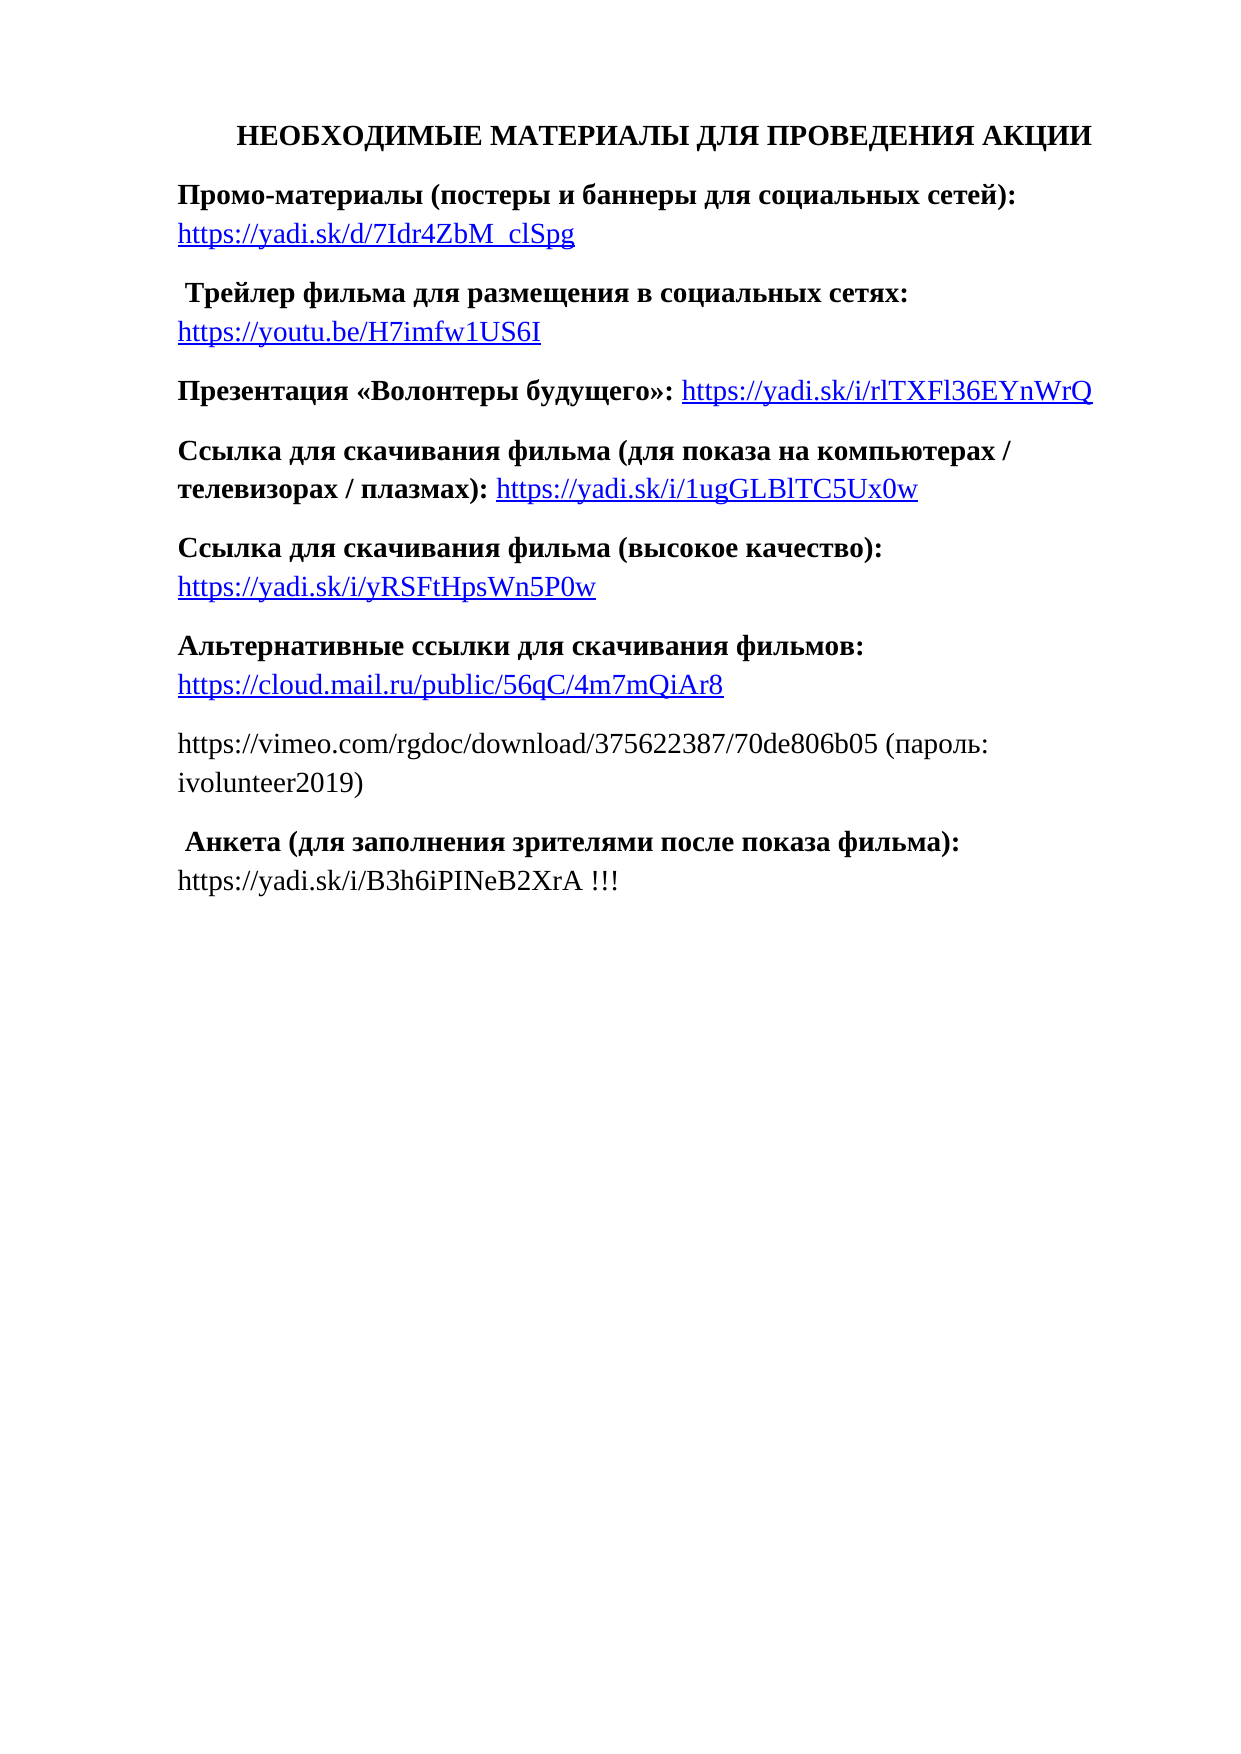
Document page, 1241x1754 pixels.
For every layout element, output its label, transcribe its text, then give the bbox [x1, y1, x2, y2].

text Презентация «Волонтеры будущего»: https://yadi.sk/i/rlTXFl36EYnWrQ [177, 373, 1152, 407]
text НЕОБХОДИМЫЕ МАТЕРИАЛЫ ДЛЯ ПРОВЕДЕНИЯ АКЦИИ [177, 118, 1152, 152]
text Промо-материалы (постеры и баннеры для социальных сетей): https://yadi.sk/d/7Idr4ZbM_clSpg [177, 177, 1152, 249]
text https://vimeo.com/rgdoc/download/375622387/70de806b05 (пароль: ivolunteer2019) [177, 726, 1152, 798]
text Анкета (для заполнения зрителями после показа фильма): https://yadi.sk/i/B3h6iPINeB2XrA !!! [177, 824, 1152, 896]
text Альтернативные ссылки для скачивания фильмов: https://cloud.mail.ru/public/56qC/4m7mQiAr8 [177, 628, 1152, 701]
text Трейлер фильма для размещения в социальных сетях: https://youtu.be/H7imfw1US6I [177, 275, 1152, 347]
text Ссылка для скачивания фильма (для показа на компьютерах / телевизорах / плазмах): https://yadi.sk/i/1ugGLBlTC5Ux0w [177, 433, 1152, 505]
text Ссылка для скачивания фильма (высокое качество): https://yadi.sk/i/yRSFtHpsWn5P0w [177, 531, 1152, 603]
